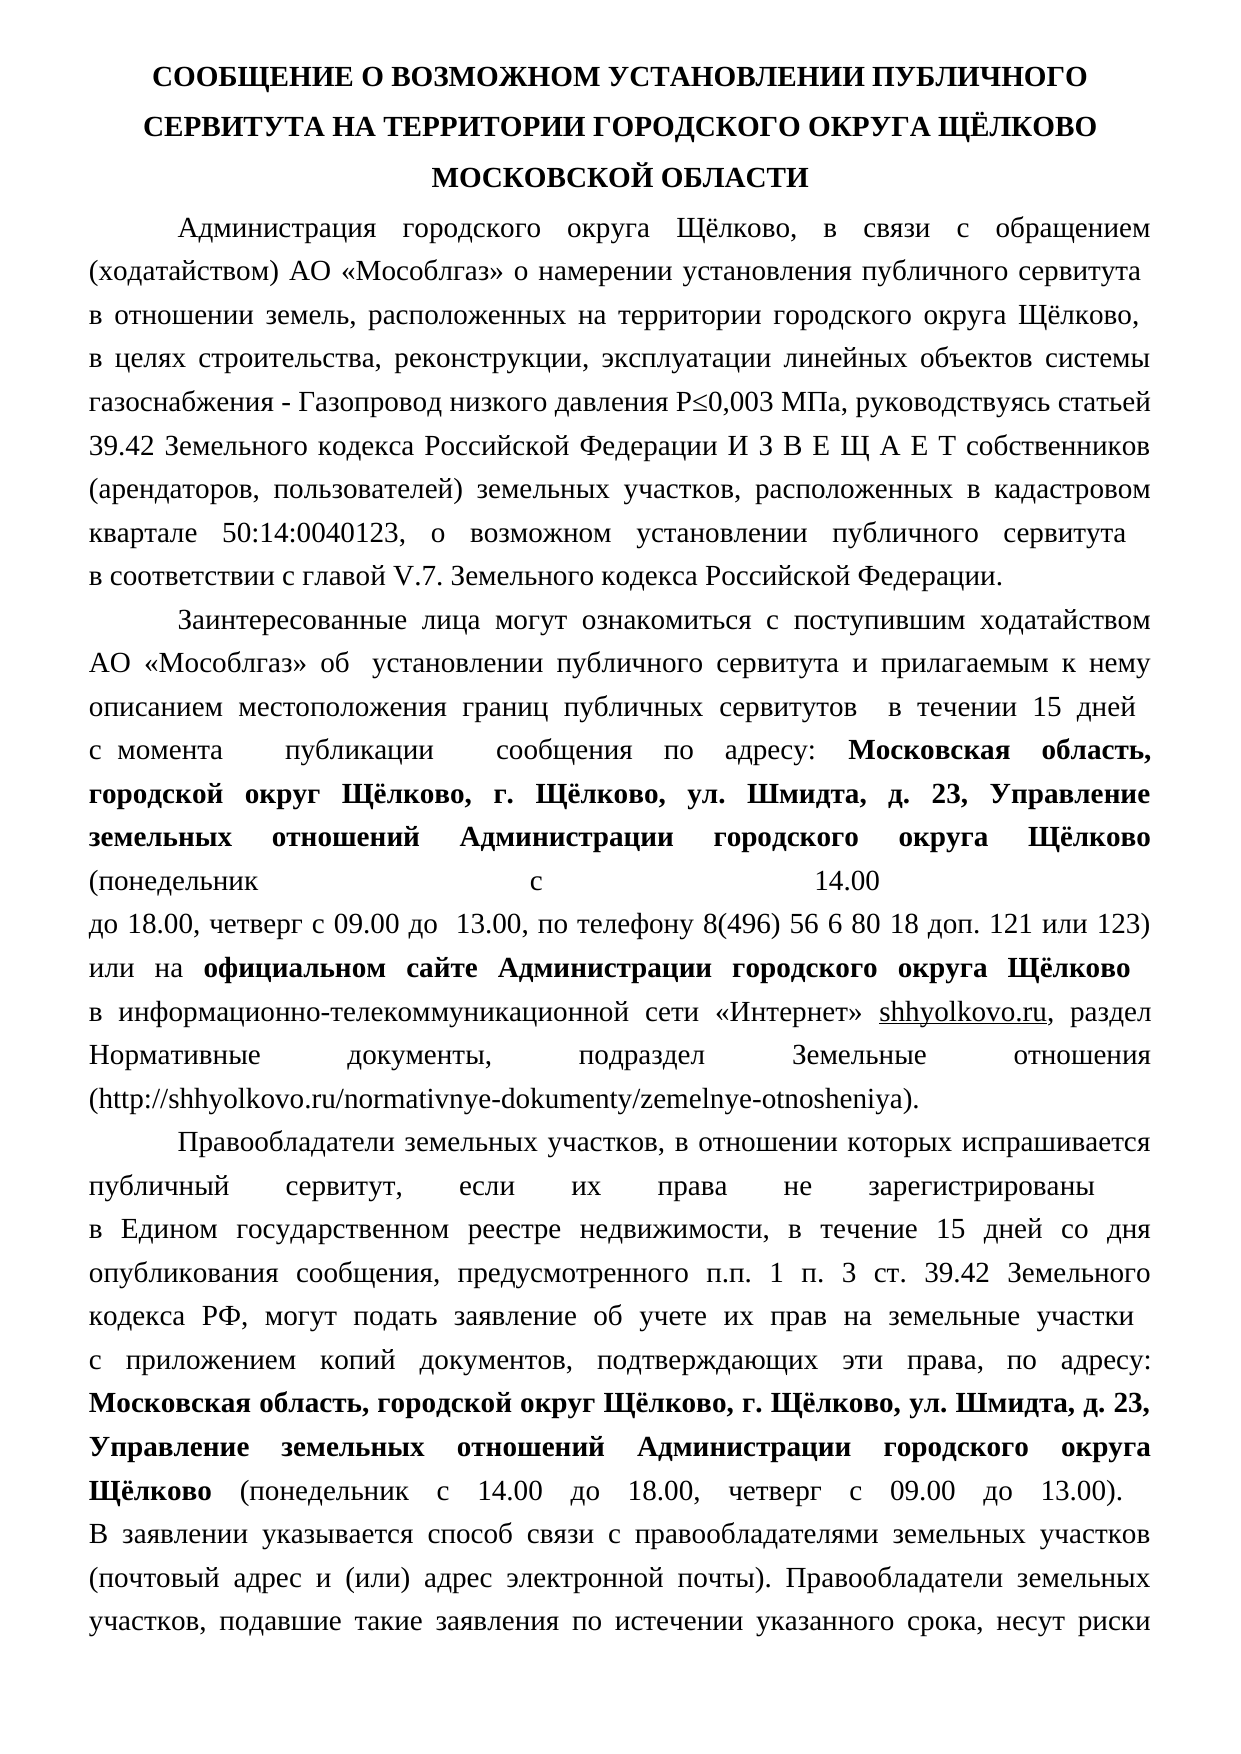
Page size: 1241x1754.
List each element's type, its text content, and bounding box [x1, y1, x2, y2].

text СООБЩЕНИЕ О ВОЗМОЖНОМ УСТАНОВЛЕНИИ ПУБЛИЧНОГО СЕРВИТУТА на территории ГОРОДСКОГО ОКРУГА ЩЁЛКОВО МОСКОВСКОЙ ОБЛАСТИ [89, 59, 1152, 193]
text Администрация городского округа Щёлково, в связи с обращением (ходатайством) АО «Мособлгаз» о намерении установления публичного сервитута в отношении земель, расположенных на территории городского округа Щёлково, в целях строительства, реконструкции, эксплуатации линейных объектов системы газоснабжения - Газопровод низкого давления Р≤0,003 МПа, руководствуясь статьей 39.42 Земельного кодекса Российской Федерации И З В Е Щ А Е Т собственников (арендаторов, пользователей) земельных участков, расположенных в кадастровом квартале 50:14:0040123, о возможном установлении публичного сервитута в соответствии с главой V.7. Земельного кодекса Российской Федерации. [89, 210, 1152, 592]
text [89, 1124, 1152, 1637]
text Заинтересованные лица могут ознакомиться с поступившим ходатайством АО «Мособлгаз» об установлении публичного сервитута и прилагаемым к нему описанием местоположения границ публичных сервитутов в течении 15 дней с момента публикации сообщения по адресу: Московская область, городской округ Щёлково, г. Щёлково, ул. Шмидта, д. 23, Управление земельных отношений Администрации городского округа Щёлково (понедельник с 14.00 до 18.00, четверг с 09.00 до 13.00, по телефону 8(496) 56 6 80 18 доп. 121 или 123) или на официальном сайте Администрации городского округа Щёлково в информационно-телекоммуникационной сети «Интернет» shhyolkovo.ru, раздел Нормативные документы, подраздел Земельные отношения (http://shhyolkovo.ru/normativnye-dokumenty/zemelnye-otnosheniya). [89, 602, 1152, 1114]
